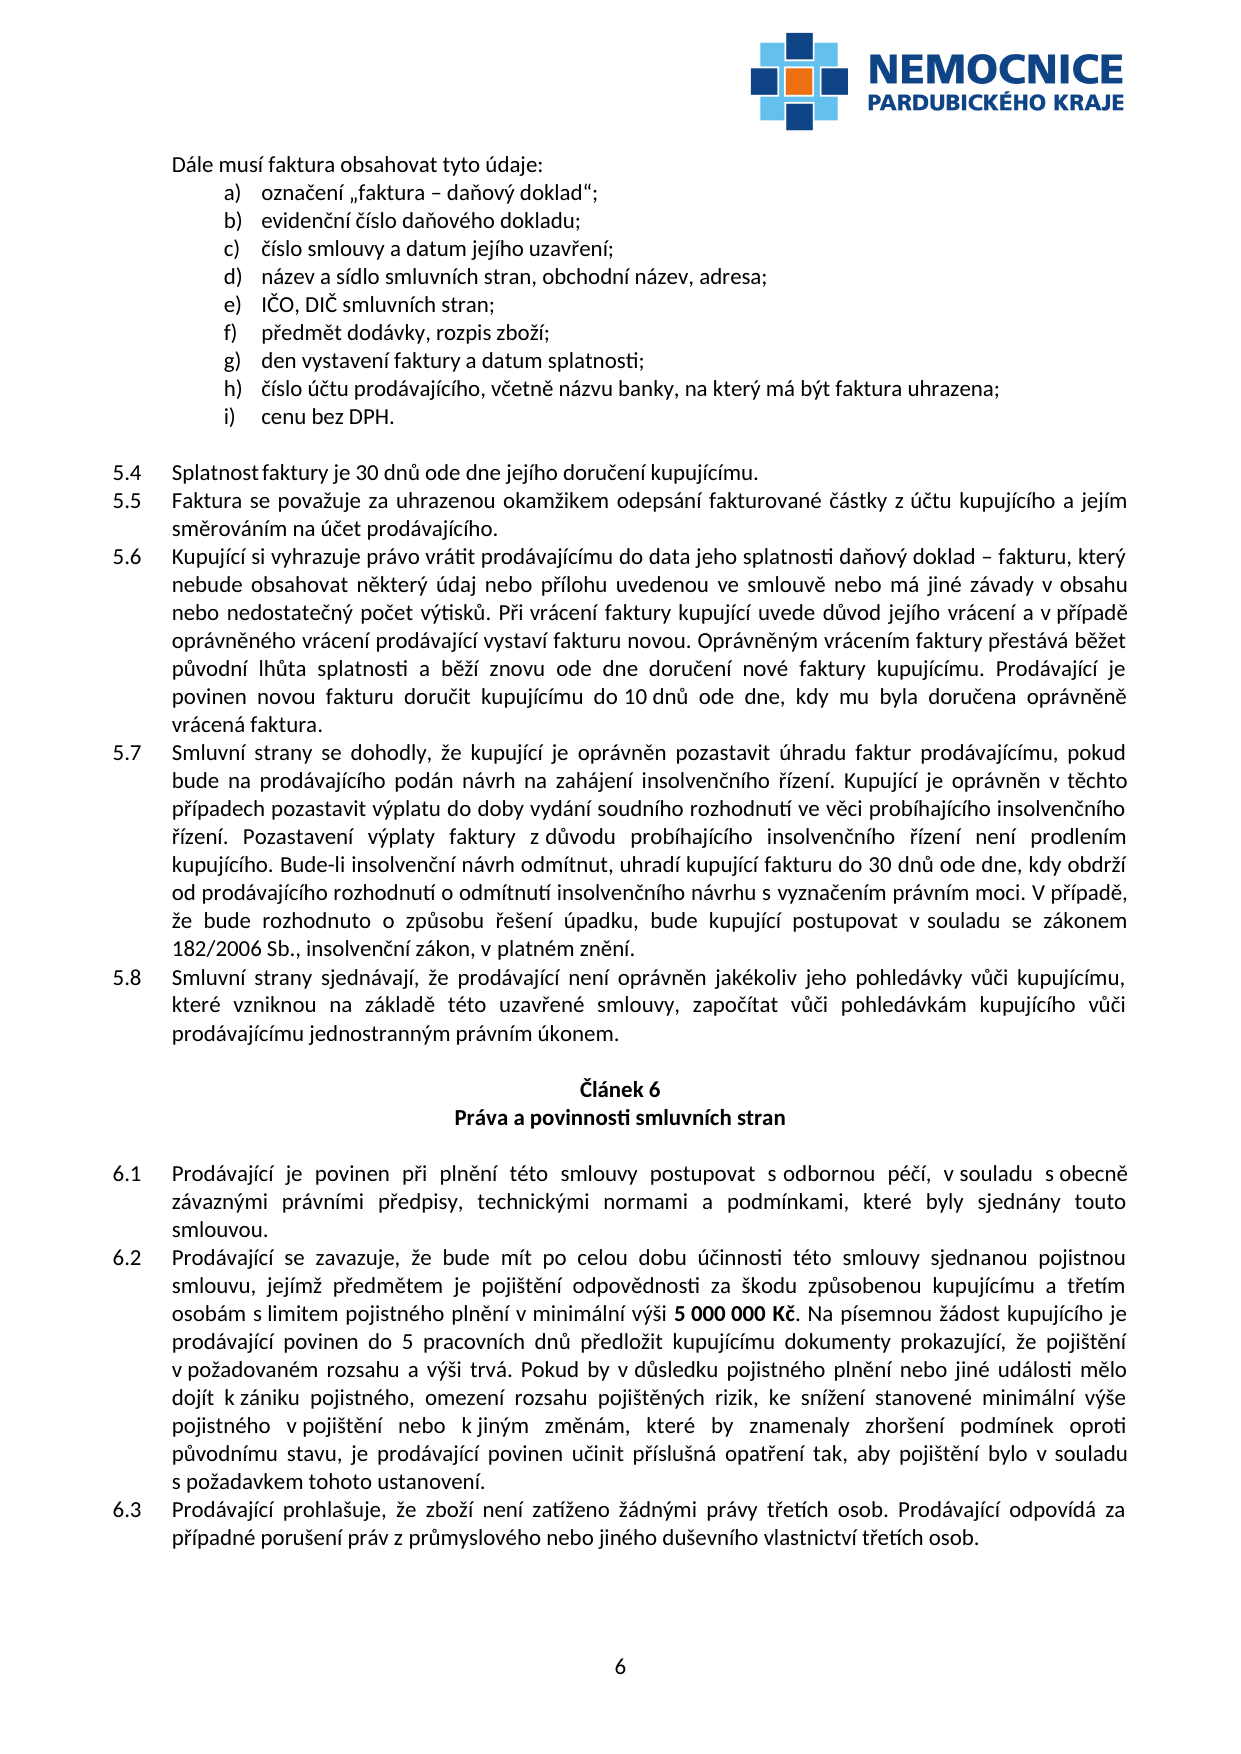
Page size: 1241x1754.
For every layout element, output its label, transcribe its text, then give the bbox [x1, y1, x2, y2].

list číslo smlouvy a datum jejího uzavření; [223, 234, 1128, 262]
list předmět dodávky, rozpis zboží; [223, 318, 1128, 346]
picture [749, 31, 1124, 132]
list Prodávající je povinen při plnění této smlouvy postupovat s odbornou péčí, v souladu s obecně závaznými právními předpisy, technickými normami a podmínkami, které byly sjednány touto smlouvou. [112, 1159, 1128, 1243]
list Faktura se považuje za uhrazenou okamžikem odepsání fakturované částky z účtu kupujícího a jejím směrováním na účet prodávajícího. [112, 486, 1128, 542]
list IČO, DIČ smluvních stran; [223, 290, 1128, 318]
list den vystavení faktury a datum splatnosti; [223, 346, 1128, 374]
text Článek 6 [112, 1075, 1128, 1103]
list Prodávající se zavazuje, že bude mít po celou dobu účinnosti této smlouvy sjednanou pojistnou smlouvu, jejímž předmětem je pojištění odpovědnosti za škodu způsobenou kupujícímu a třetím osobám s limitem pojistného plnění v minimální výši 5 000 000 Kč. Na písemnou žádost kupujícího je prodávající povinen do 5 pracovních dnů předložit kupujícímu dokumenty prokazující, že pojištění v požadovaném rozsahu a výši trvá. Pokud by v důsledku pojistného plnění nebo jiné události mělo dojít k zániku pojistného, omezení rozsahu pojištěných rizik, ke snížení stanovené minimální výše pojistného v pojištění nebo k jiným změnám, které by znamenaly zhoršení podmínek oproti původnímu stavu, je prodávající povinen učinit příslušná opatření tak, aby pojištění bylo v souladu s požadavkem tohoto ustanovení. [112, 1243, 1128, 1495]
list evidenční číslo daňového dokladu; [223, 206, 1128, 234]
text Práva a povinnosti smluvních stran [112, 1103, 1128, 1131]
list Smluvní strany se dohodly, že kupující je oprávněn pozastavit úhradu faktur prodávajícímu, pokud bude na prodávajícího podán návrh na zahájení insolvenčního řízení. Kupující je oprávněn v těchto případech pozastavit výplatu do doby vydání soudního rozhodnutí ve věci probíhajícího insolvenčního řízení. Pozastavení výplaty faktury z důvodu probíhajícího insolvenčního řízení není prodlením kupujícího. Bude-li insolvenční návrh odmítnut, uhradí kupující fakturu do 30 dnů ode dne, kdy obdrží od prodávajícího rozhodnutí o odmítnutí insolvenčního návrhu s vyznačením právním moci. V případě, že bude rozhodnuto o způsobu řešení úpadku, bude kupující postupovat v souladu se zákonem 182/2006 Sb., insolvenční zákon, v platném znění. [112, 738, 1128, 963]
list Smluvní strany sjednávají, že prodávající není oprávněn jakékoliv jeho pohledávky vůči kupujícímu, které vzniknou na základě této uzavřené smlouvy, započítat vůči pohledávkám kupujícího vůči prodávajícímu jednostranným právním úkonem. [112, 963, 1128, 1047]
list číslo účtu prodávajícího, včetně názvu banky, na který má být faktura uhrazena; [223, 374, 1128, 402]
list Prodávající prohlašuje, že zboží není zatíženo žádnými právy třetích osob. Prodávající odpovídá za případné porušení práv z průmyslového nebo jiného duševního vlastnictví třetích osob. [112, 1495, 1128, 1551]
list cenu bez DPH. [223, 402, 1128, 430]
list označení „faktura – daňový doklad“; [223, 178, 1128, 206]
text Dále musí faktura obsahovat tyto údaje: [172, 150, 1128, 178]
list Kupující si vyhrazuje právo vrátit prodávajícímu do data jeho splatnosti daňový doklad – fakturu, který nebude obsahovat některý údaj nebo přílohu uvedenou ve smlouvě nebo má jiné závady v obsahu nebo nedostatečný počet výtisků. Při vrácení faktury kupující uvede důvod jejího vrácení a v případě oprávněného vrácení prodávající vystaví fakturu novou. Oprávněným vrácením faktury přestává běžet původní lhůta splatnosti a běží znovu ode dne doručení nové faktury kupujícímu. Prodávající je povinen novou fakturu doručit kupujícímu do 10 dnů ode dne, kdy mu byla doručena oprávněně vrácená faktura. [112, 542, 1128, 738]
list Splatnost faktury je 30 dnů ode dne jejího doručení kupujícímu. [112, 458, 1128, 486]
list název a sídlo smluvních stran, obchodní název, adresa; [223, 262, 1128, 290]
